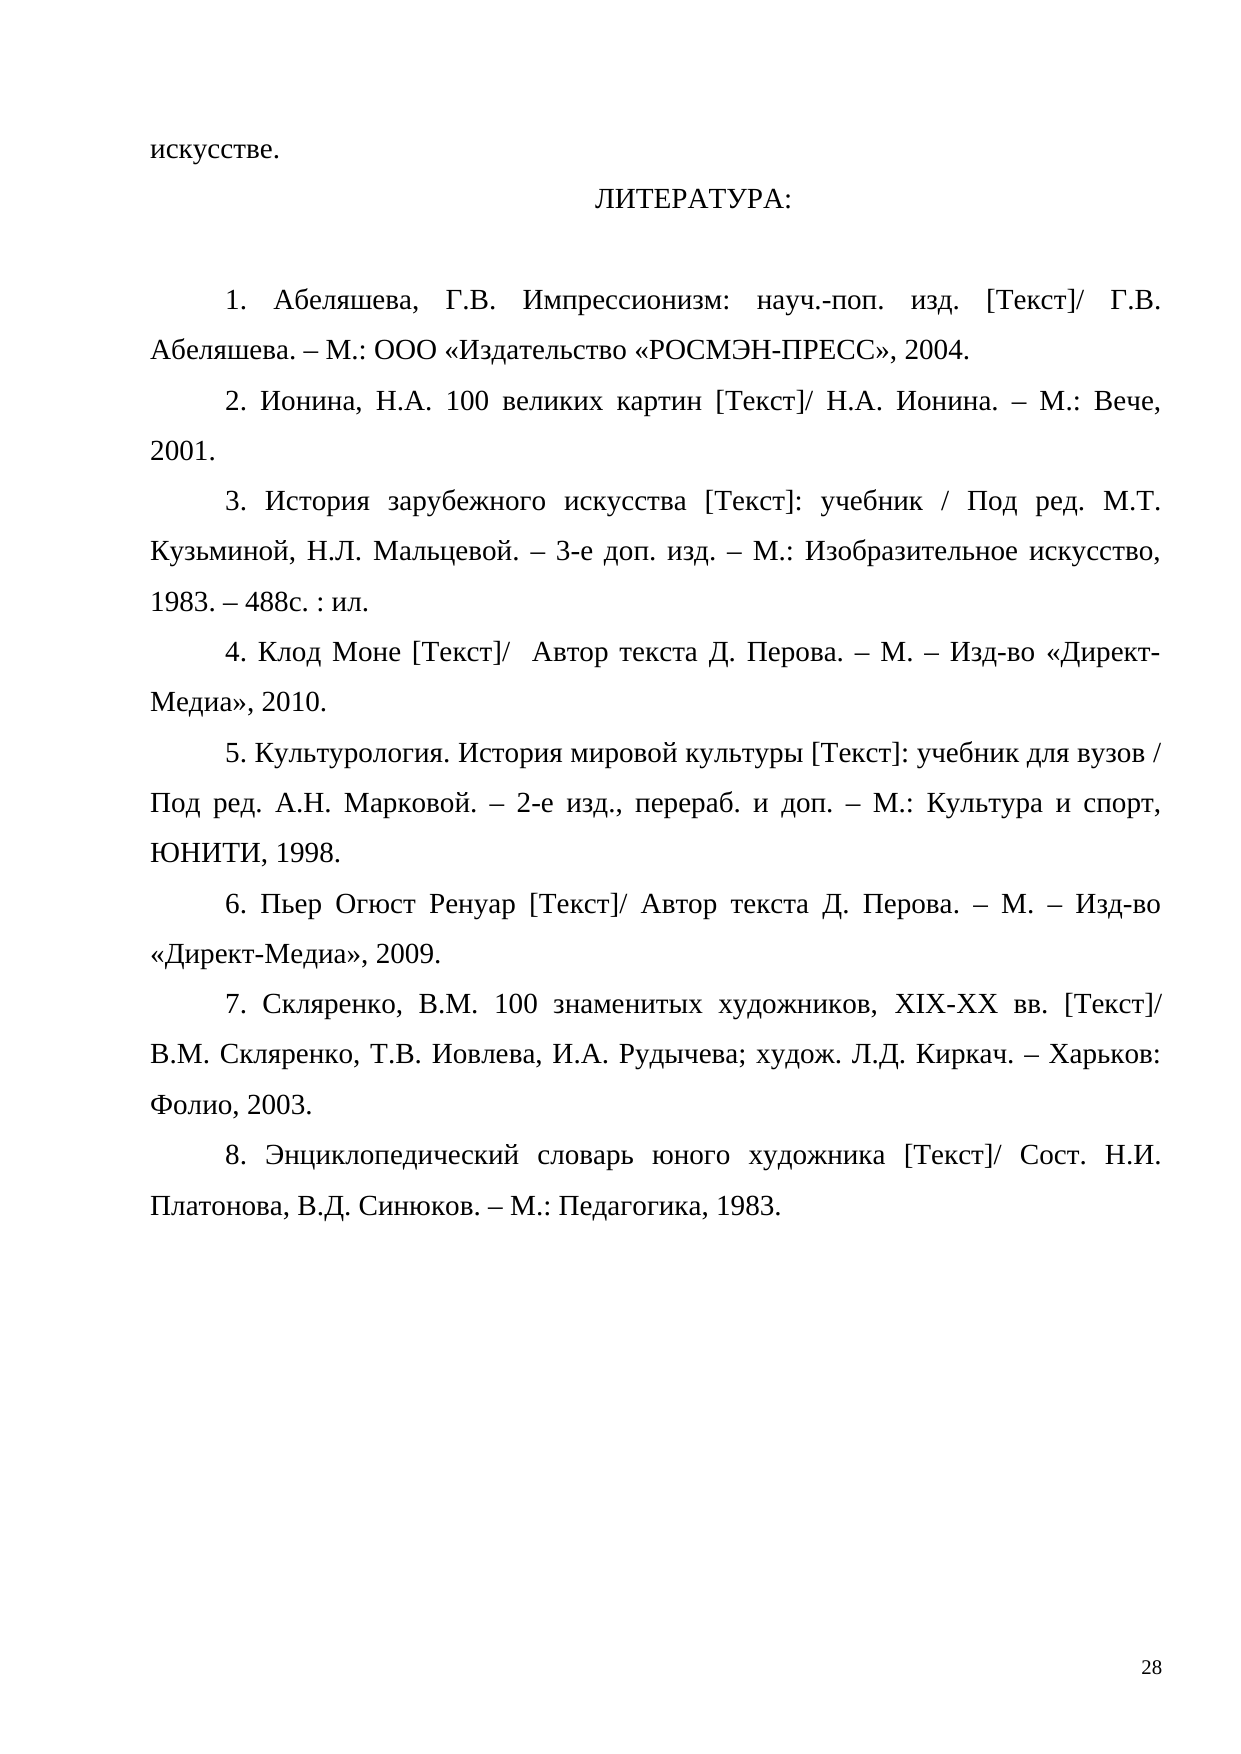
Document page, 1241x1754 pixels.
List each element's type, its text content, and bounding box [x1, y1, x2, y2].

text ЛИТЕРАТУРА: [150, 181, 1162, 215]
text 5. Культурология. История мировой культуры [Текст]: учебник для вузов / Под ред. А.Н. Марковой. – 2-е изд., перераб. и доп. – М.: Культура и спорт, ЮНИТИ, 1998. [150, 735, 1162, 869]
text 1. Абеляшева, Г.В. Импрессионизм: науч.-поп. изд. [Текст]/ Г.В. Абеляшева. – М.: ООО «Издательство «РОСМЭН-ПРЕСС», 2004. [150, 282, 1162, 366]
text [150, 131, 1162, 164]
text 4. Клод Моне [Текст]/ Автор текста Д. Перова. – М. – Изд-во «Директ-Медиа», 2010. [150, 634, 1162, 718]
text 3. История зарубежного искусства [Текст]: учебник / Под ред. М.Т. Кузьминой, Н.Л. Мальцевой. – 3-е доп. изд. – М.: Изобразительное искусство, 1983. – 488с. : ил. [150, 483, 1162, 617]
text 7. Скляренко, В.М. 100 знаменитых художников, XIX-XX вв. [Текст]/ В.М. Скляренко, Т.В. Иовлева, И.А. Рудычева; худож. Л.Д. Киркач. – Харьков: Фолио, 2003. [150, 986, 1162, 1121]
text 2. Ионина, Н.А. 100 великих картин [Текст]/ Н.А. Ионина. – М.: Вече, 2001. [150, 383, 1162, 466]
text 8. Энциклопедический словарь юного художника [Текст]/ Сост. Н.И. Платонова, В.Д. Синюков. – М.: Педагогика, 1983. [150, 1137, 1162, 1221]
text 6. Пьер Огюст Ренуар [Текст]/ Автор текста Д. Перова. – М. – Изд-во «Директ-Медиа», 2009. [150, 886, 1162, 969]
